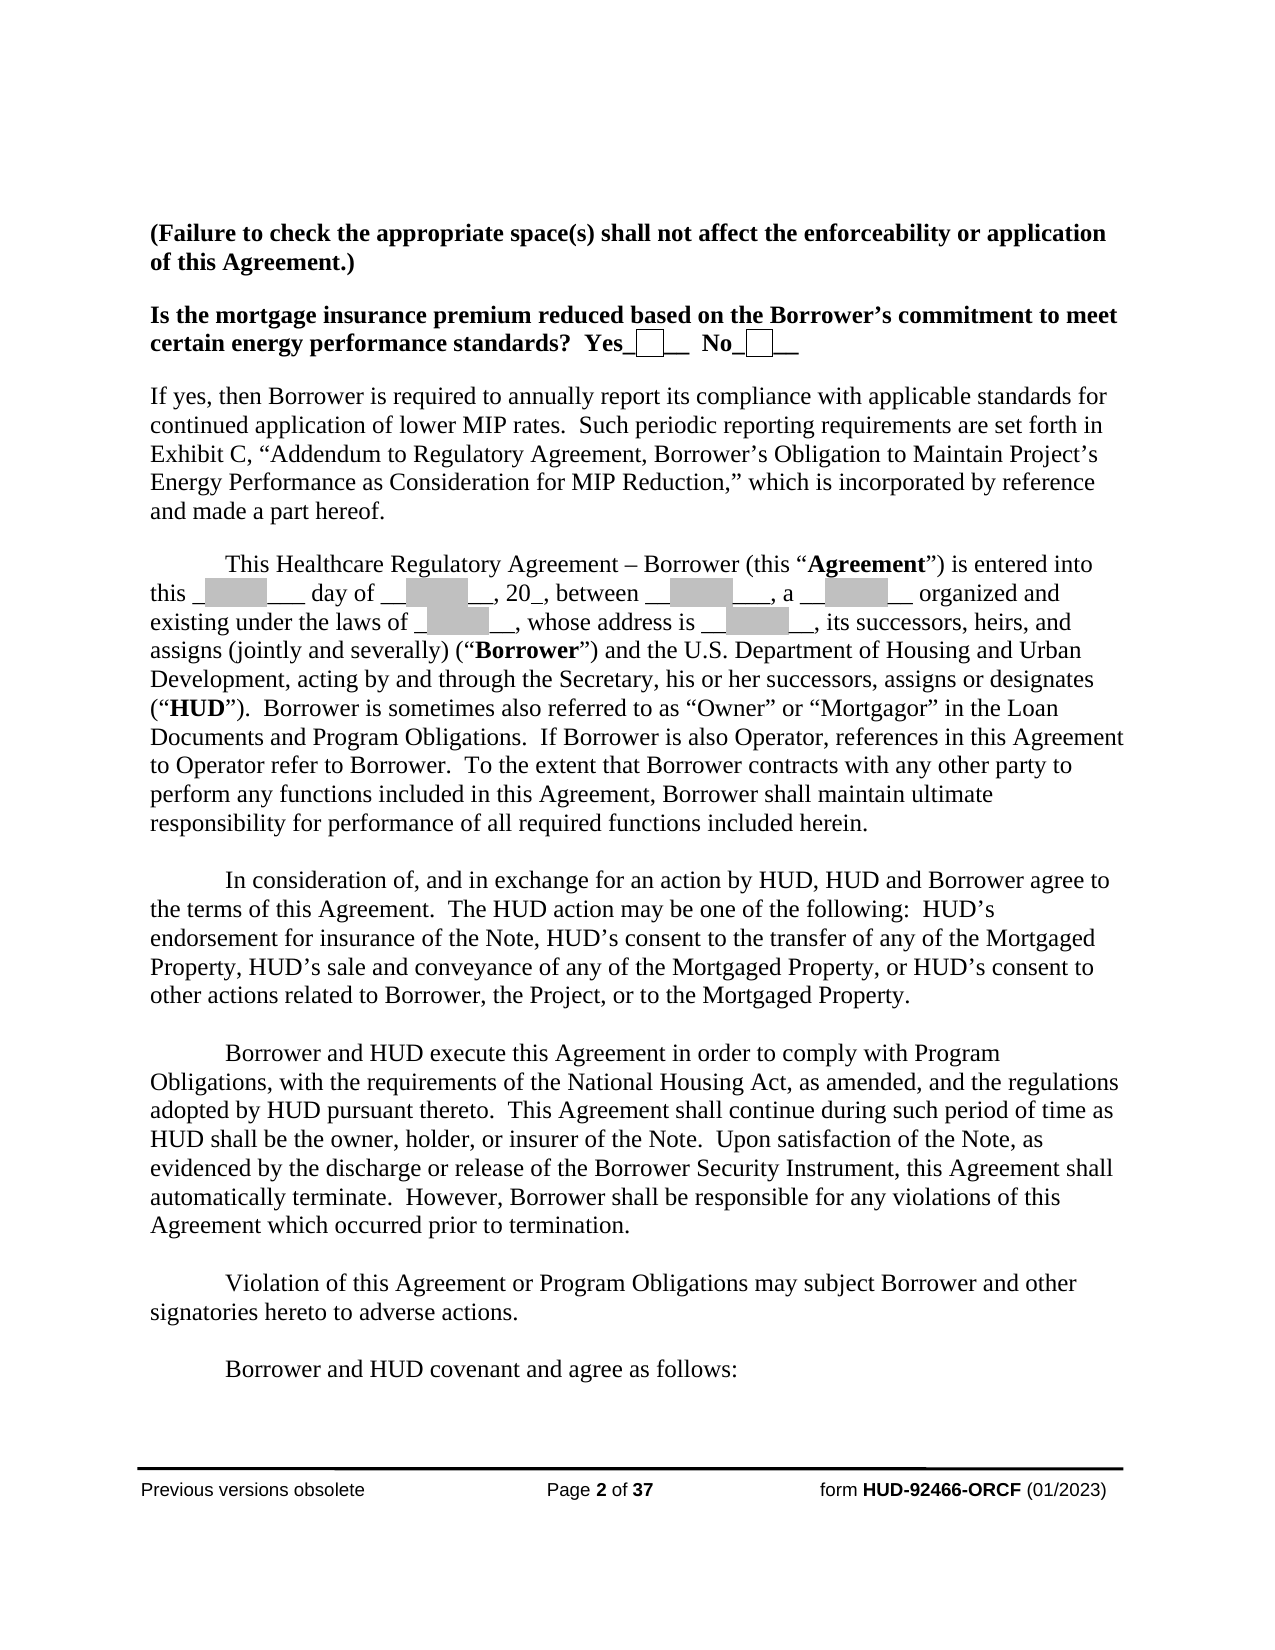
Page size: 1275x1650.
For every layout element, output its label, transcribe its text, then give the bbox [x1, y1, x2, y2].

text This Healthcare Regulatory Agreement – Borrower (this “Agreement”) is entered into this _ ___ day of __ __, 20 , between __ ___, a __ __ organized and existing under the laws of _ __, whose address is __ __, its successors, heirs, and assigns (jointly and severally) (“Borrower”) and the U.S. Department of Housing and Urban Development, acting by and through the Secretary, his or her successors, assigns or designates (“HUD”). Borrower is sometimes also referred to as “Owner” or “Mortgagor” in the Loan Documents and Program Obligations. If Borrower is also Operator, references in this Agreement to Operator refer to Borrower. To the extent that Borrower contracts with any other party to perform any functions included in this Agreement, Borrower shall maintain ultimate responsibility for performance of all required functions included herein. [150, 549, 1125, 837]
text Violation of this Agreement or Program Obligations may subject Borrower and other signatories hereto to adverse actions. [150, 1268, 1125, 1325]
text (Failure to check the appropriate space(s) shall not affect the enforceability or application of this Agreement.) [150, 218, 1125, 276]
text Borrower and HUD execute this Agreement in order to comply with Program Obligations, with the requirements of the National Housing Act, as amended, and the regulations adopted by HUD pursuant thereto. This Agreement shall continue during such period of time as HUD shall be the owner, holder, or insurer of the Note. Upon satisfaction of the Note, as evidenced by the discharge or release of the Borrower Security Instrument, this Agreement shall automatically terminate. However, Borrower shall be responsible for any violations of this Agreement which occurred prior to termination. [150, 1038, 1125, 1239]
text Borrower and HUD covenant and agree as follows: [150, 1354, 1125, 1383]
text If yes, then Borrower is required to annually report its compliance with applicable standards for continued application of lower MIP rates. Such periodic reporting requirements are set forth in Exhibit C, “Addendum to Regulatory Agreement, Borrower’s Obligation to Maintain Project’s Energy Performance as Consideration for MIP Reduction,” which is incorporated by reference and made a part hereof. [150, 381, 1125, 525]
list Is the mortgage insurance premium reduced based on the Borrower’s commitment to meet certain energy performance standards? Yes___ No___ [150, 300, 1125, 357]
text In consideration of, and in exchange for an action by HUD, HUD and Borrower agree to the terms of this Agreement. The HUD action may be one of the following: HUD’s endorsement for insurance of the Note, HUD’s consent to the transfer of any of the Mortgaged Property, HUD’s sale and conveyance of any of the Mortgaged Property, or HUD’s consent to other actions related to Borrower, the Project, or to the Mortgaged Property. [150, 865, 1125, 1009]
